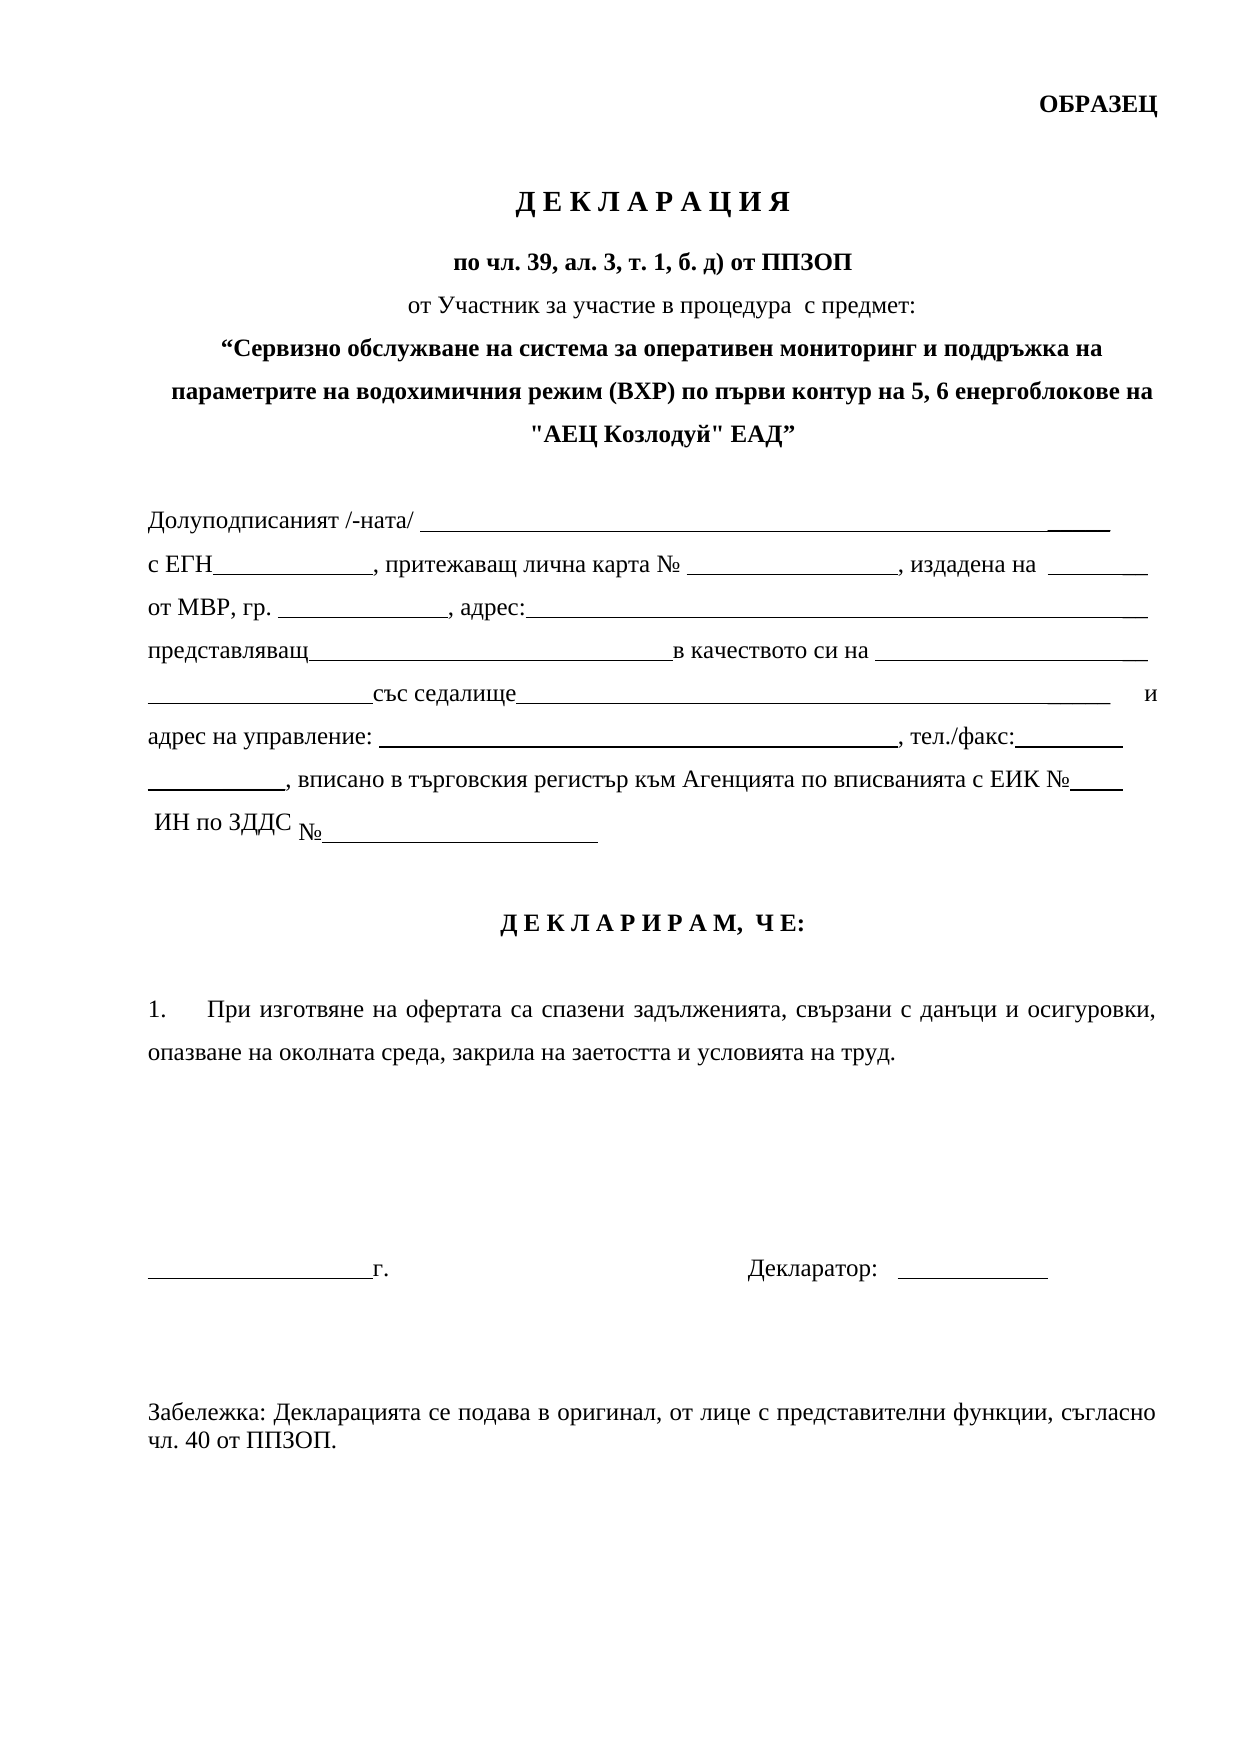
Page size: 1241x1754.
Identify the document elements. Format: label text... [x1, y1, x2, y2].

text от Участник за участие в процедура с предмет: [166, 290, 1157, 319]
text представляващ в качеството си на __ [148, 635, 1157, 664]
title ОБРАЗЕЦ [148, 89, 1157, 117]
text ИН по ЗДДС № [148, 807, 1157, 846]
text Забележка: Декларацията се подава в оригинал, от лице с представителни функции, съгласно чл. 40 от ППЗОП. [148, 1397, 1157, 1454]
text Д Е К Л А Р И Р А М, Ч Е: [148, 908, 1157, 937]
text с ЕГН , притежаващ лична карта № , издадена на __ [148, 549, 1157, 577]
text със седалище _____ и адрес на управление: , тел./факс: _____, вписано в търговския регистър към Агенцията по вписванията с ЕИК № [148, 678, 1157, 793]
text “Сервизно обслужване на система за оперативен мониторинг и поддръжка на параметрите на водохимичния режим (ВХР) по първи контур на 5, 6 енергоблокове на "АЕЦ Козлодуй" ЕАД” [166, 333, 1157, 448]
list При изготвяне на офертата са спазени задълженията, свързани с данъци и осигуровки, опазване на околната среда, закрила на заетостта и условията на труд. [148, 994, 1157, 1066]
title Д Е К Л А Р А Ц И Я [148, 184, 1157, 218]
text по чл. 39, ал. 3, т. 1, б. д) от ППЗОП [148, 247, 1157, 276]
text от МВР, гр. , адрес: __ [148, 592, 1157, 621]
text г. Декларатор: [148, 1253, 1157, 1282]
text Долуподписаният /-ната/ _____ [148, 506, 1157, 534]
